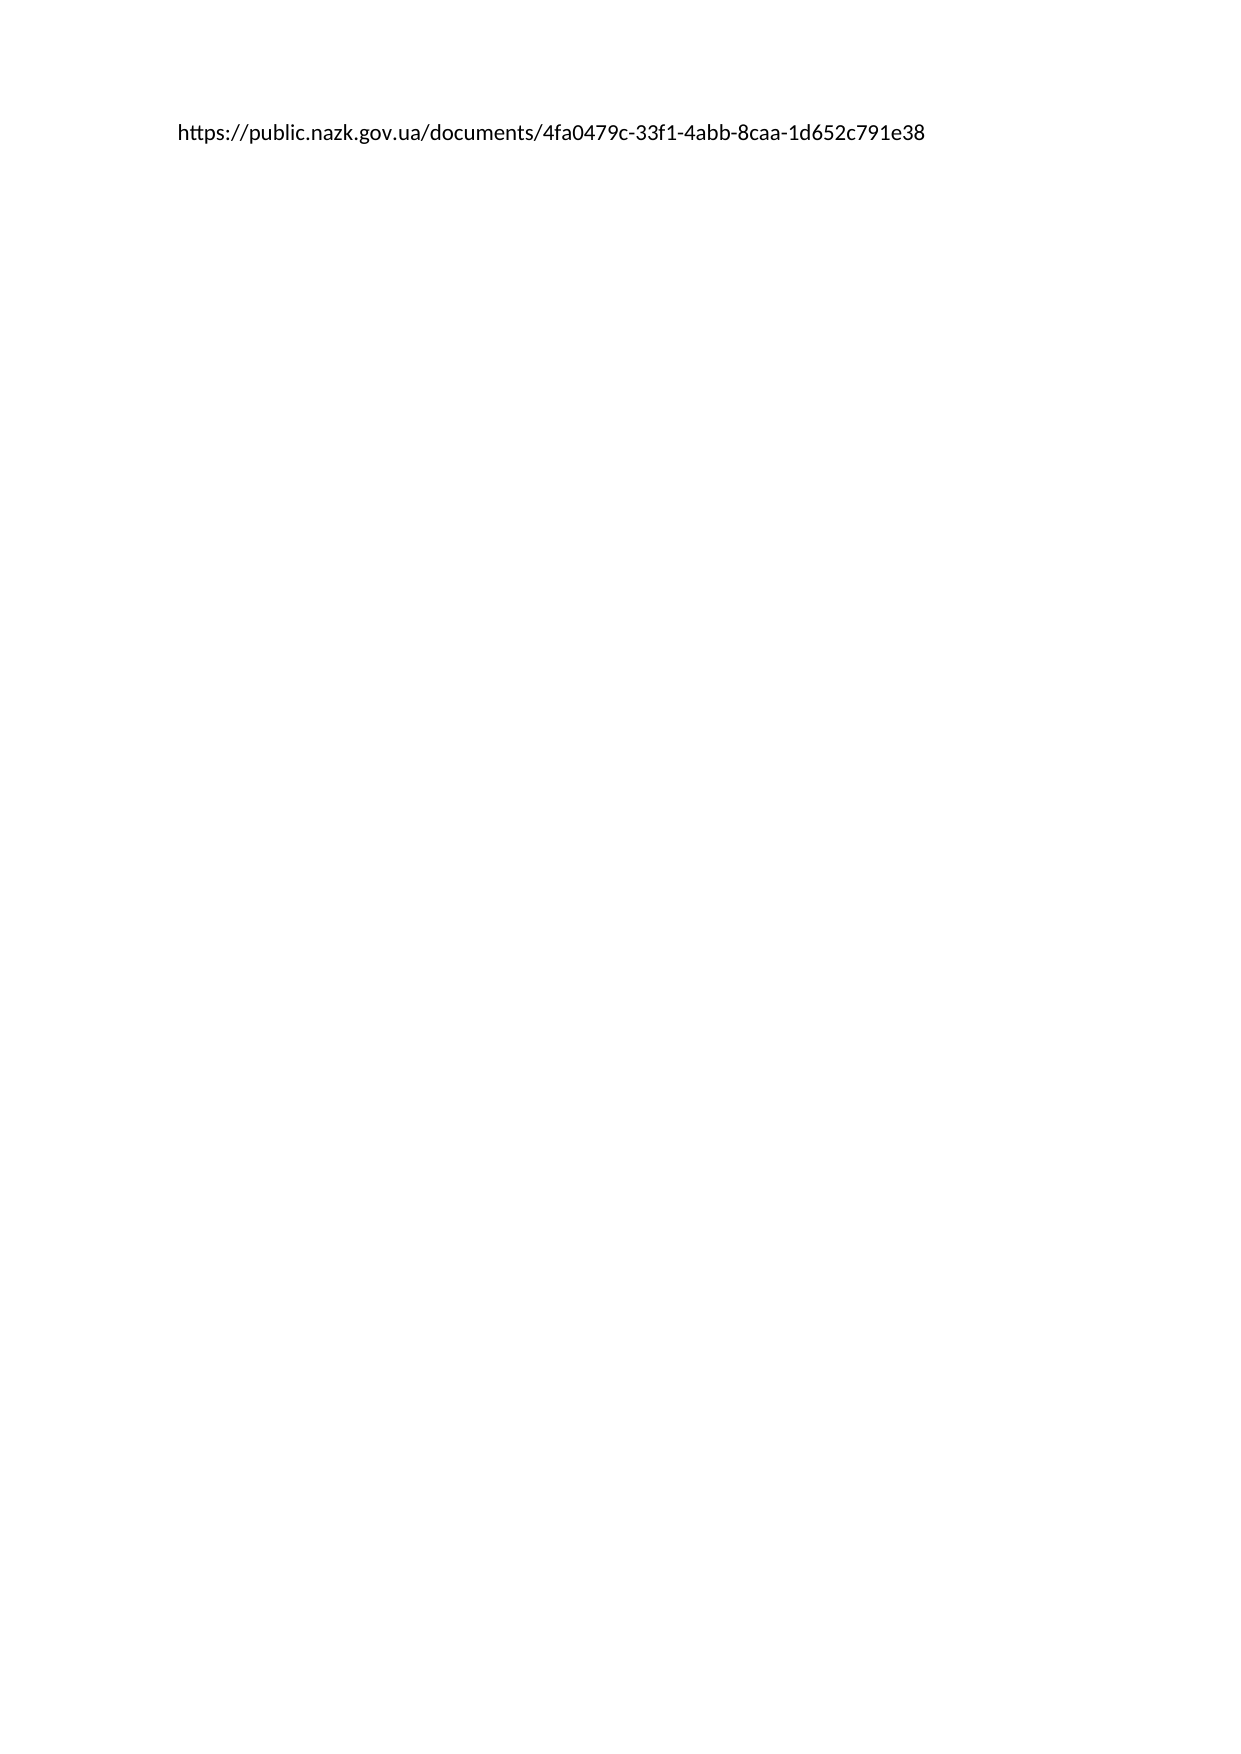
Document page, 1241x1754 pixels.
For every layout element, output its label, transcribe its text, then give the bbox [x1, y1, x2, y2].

text https://public.nazk.gov.ua/documents/4fa0479c-33f1-4abb-8caa-1d652c791e38 [177, 118, 1152, 146]
